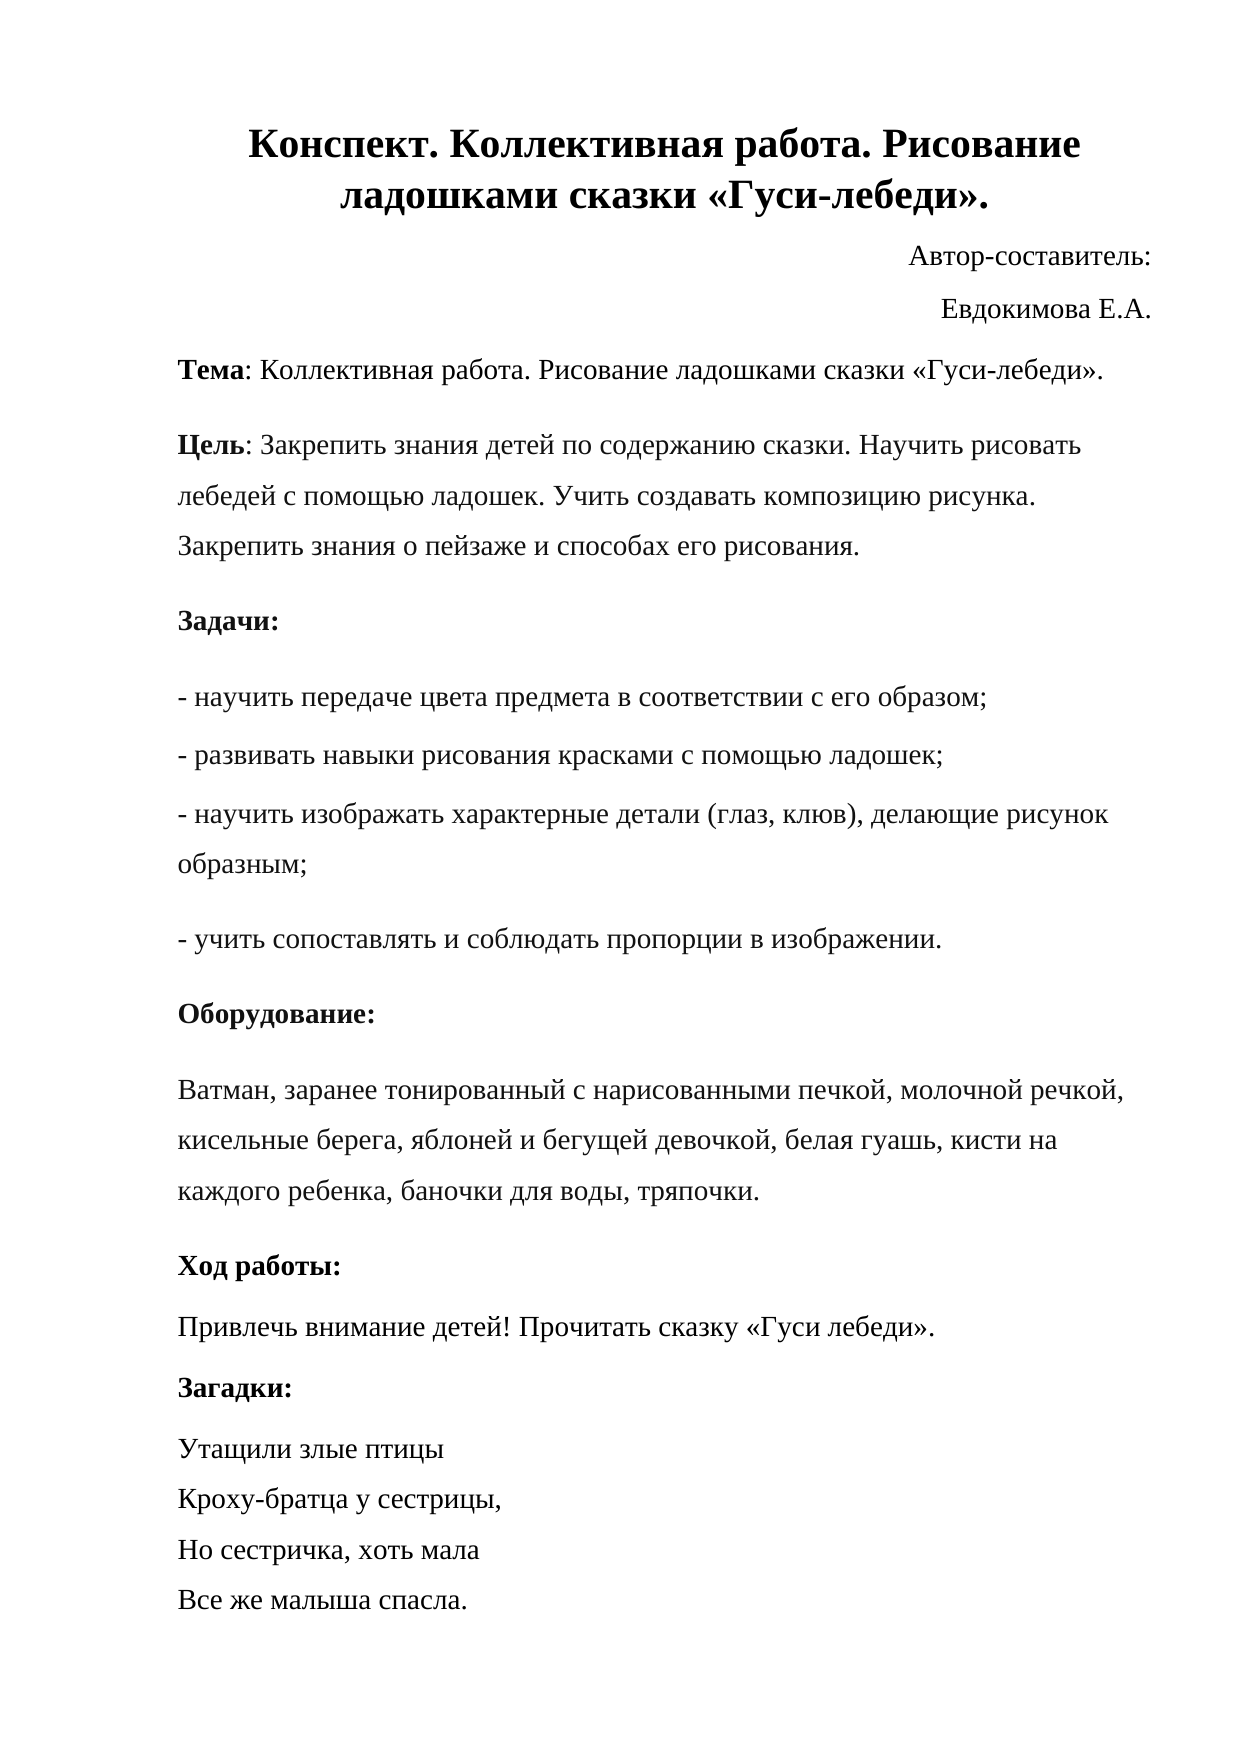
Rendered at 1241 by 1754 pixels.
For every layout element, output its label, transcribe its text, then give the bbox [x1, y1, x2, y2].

text Привлечь внимание детей! Прочитать сказку «Гуси лебеди». [177, 1309, 1152, 1343]
text Автор-составитель: [177, 238, 1152, 272]
text - научить передаче цвета предмета в соответствии с его образом; [177, 679, 1152, 712]
text - развивать навыки рисования красками с помощью ладошек; [177, 737, 1152, 771]
text Оборудование: [177, 997, 1152, 1030]
text Евдокимова Е.А. [177, 291, 1152, 324]
text Тема: Коллективная работа. Рисование ладошками сказки «Гуси-лебеди». [177, 352, 1152, 386]
text Загадки: [177, 1370, 1152, 1404]
text Ход работы: [177, 1248, 1152, 1281]
text Цель: Закрепить знания детей по содержанию сказки. Научить рисовать лебедей с помощью ладошек. Учить создавать композицию рисунка. Закрепить знания о пейзаже и способах его рисования. [177, 427, 1152, 562]
text Задачи: [177, 603, 1152, 637]
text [177, 1431, 1152, 1616]
text - научить изображать характерные детали (глаз, клюв), делающие рисунок образным; [177, 796, 1152, 879]
text Конспект. Коллективная работа. Рисование ладошками сказки «Гуси-лебеди». [177, 118, 1152, 218]
text Ватман, заранее тонированный с нарисованными печкой, молочной речкой, кисельные берега, яблоней и бегущей девочкой, белая гуашь, кисти на каждого ребенка, баночки для воды, тряпочки. [177, 1072, 1152, 1206]
text - учить сопоставлять и соблюдать пропорции в изображении. [177, 921, 1152, 955]
